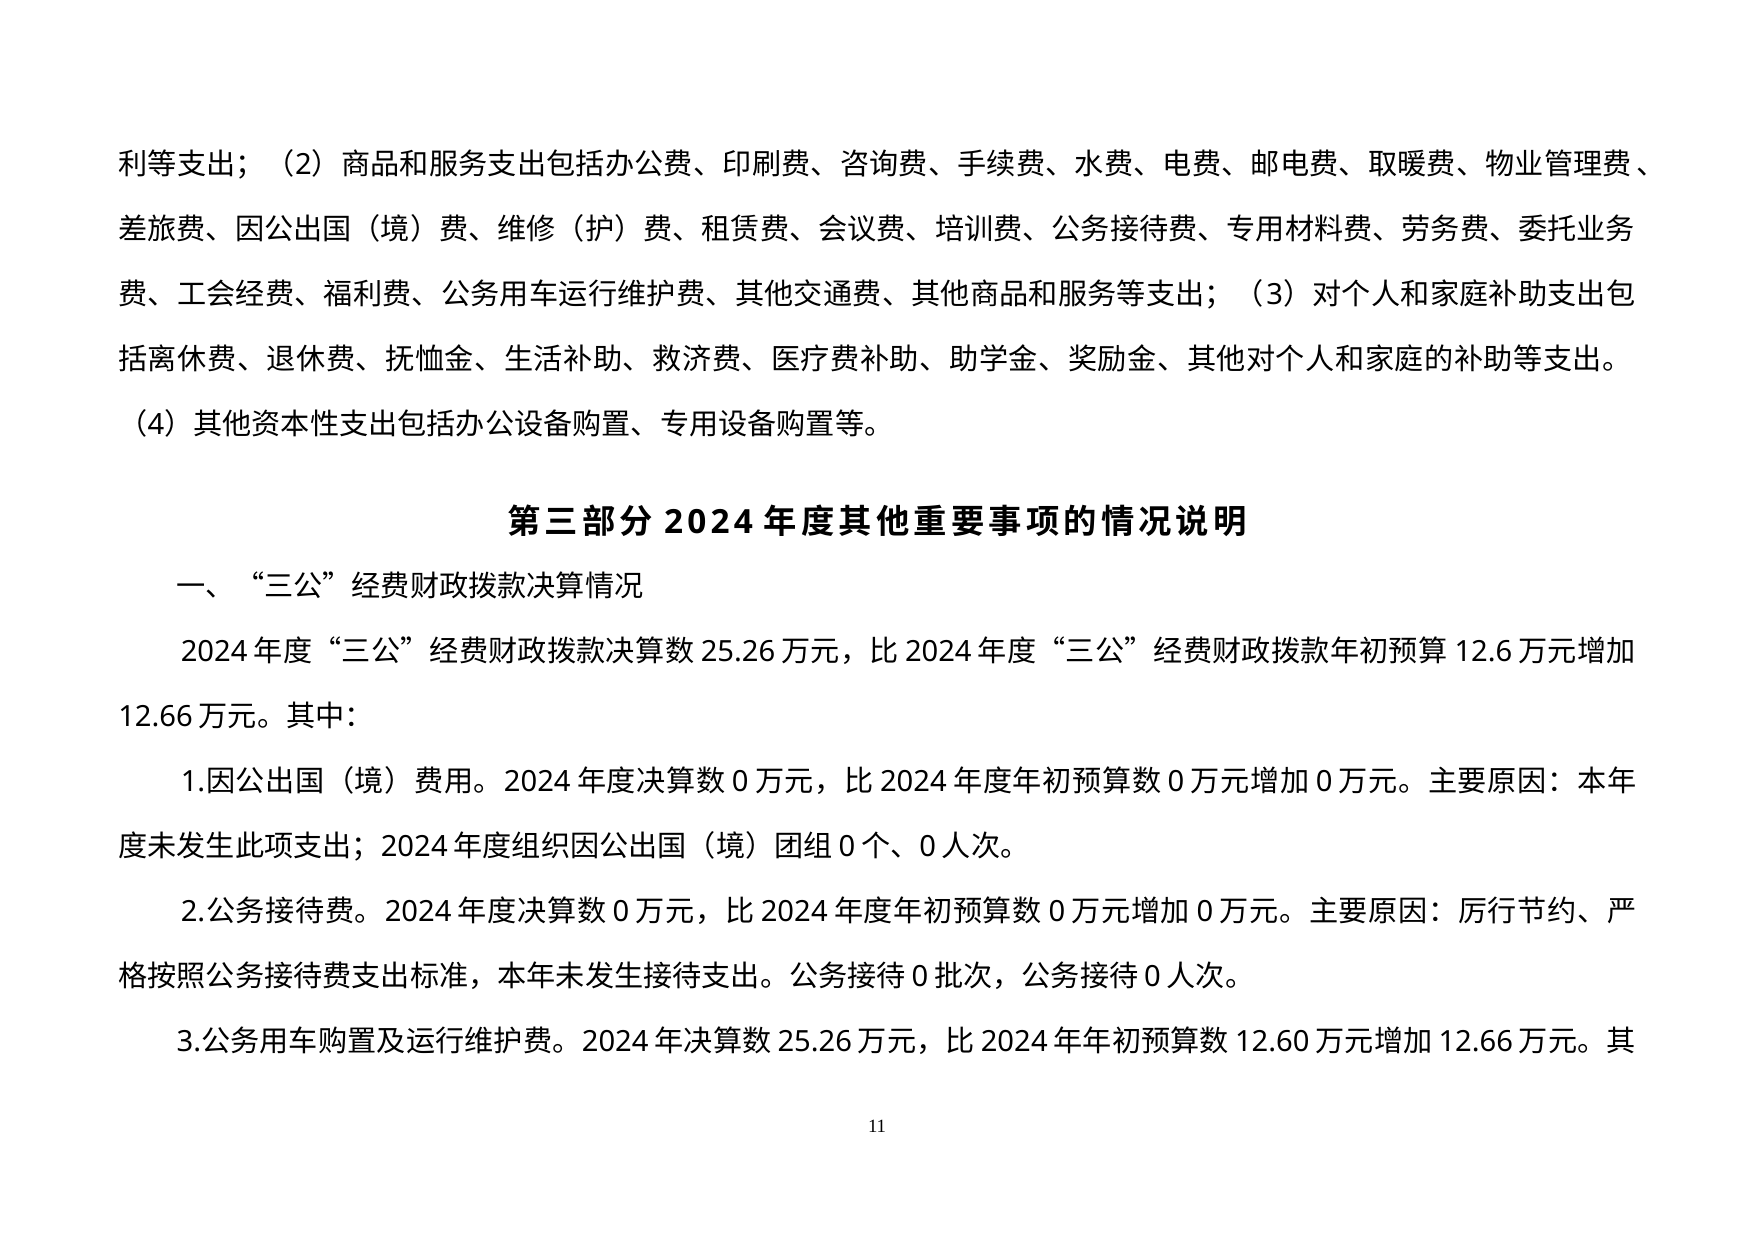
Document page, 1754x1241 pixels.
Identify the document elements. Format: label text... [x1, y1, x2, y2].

text 1.因公出国（境）费用。2024年度决算数0万元，比2024年度年初预算数0万元增加0万元。主要原因：本年度未发生此项支出；2024年度组织因公出国（境）团组0个、0人次。 [118, 747, 1636, 877]
text 一、“三公”经费财政拨款决算情况 [118, 552, 1636, 617]
text 2.公务接待费。2024年度决算数0万元，比2024年度年初预算数0万元增加0万元。主要原因：厉行节约、严格按照公务接待费支出标准，本年未发生接待支出。公务接待0批次，公务接待0人次。 [118, 877, 1636, 1007]
text 2024年度“三公”经费财政拨款决算数25.26万元，比2024年度“三公”经费财政拨款年初预算12.6万元增加12.66万元。其中： [118, 617, 1636, 747]
text 第三部分2024年度其他重要事项的情况说明 [118, 487, 1636, 552]
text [118, 129, 1636, 454]
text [118, 1007, 1636, 1072]
